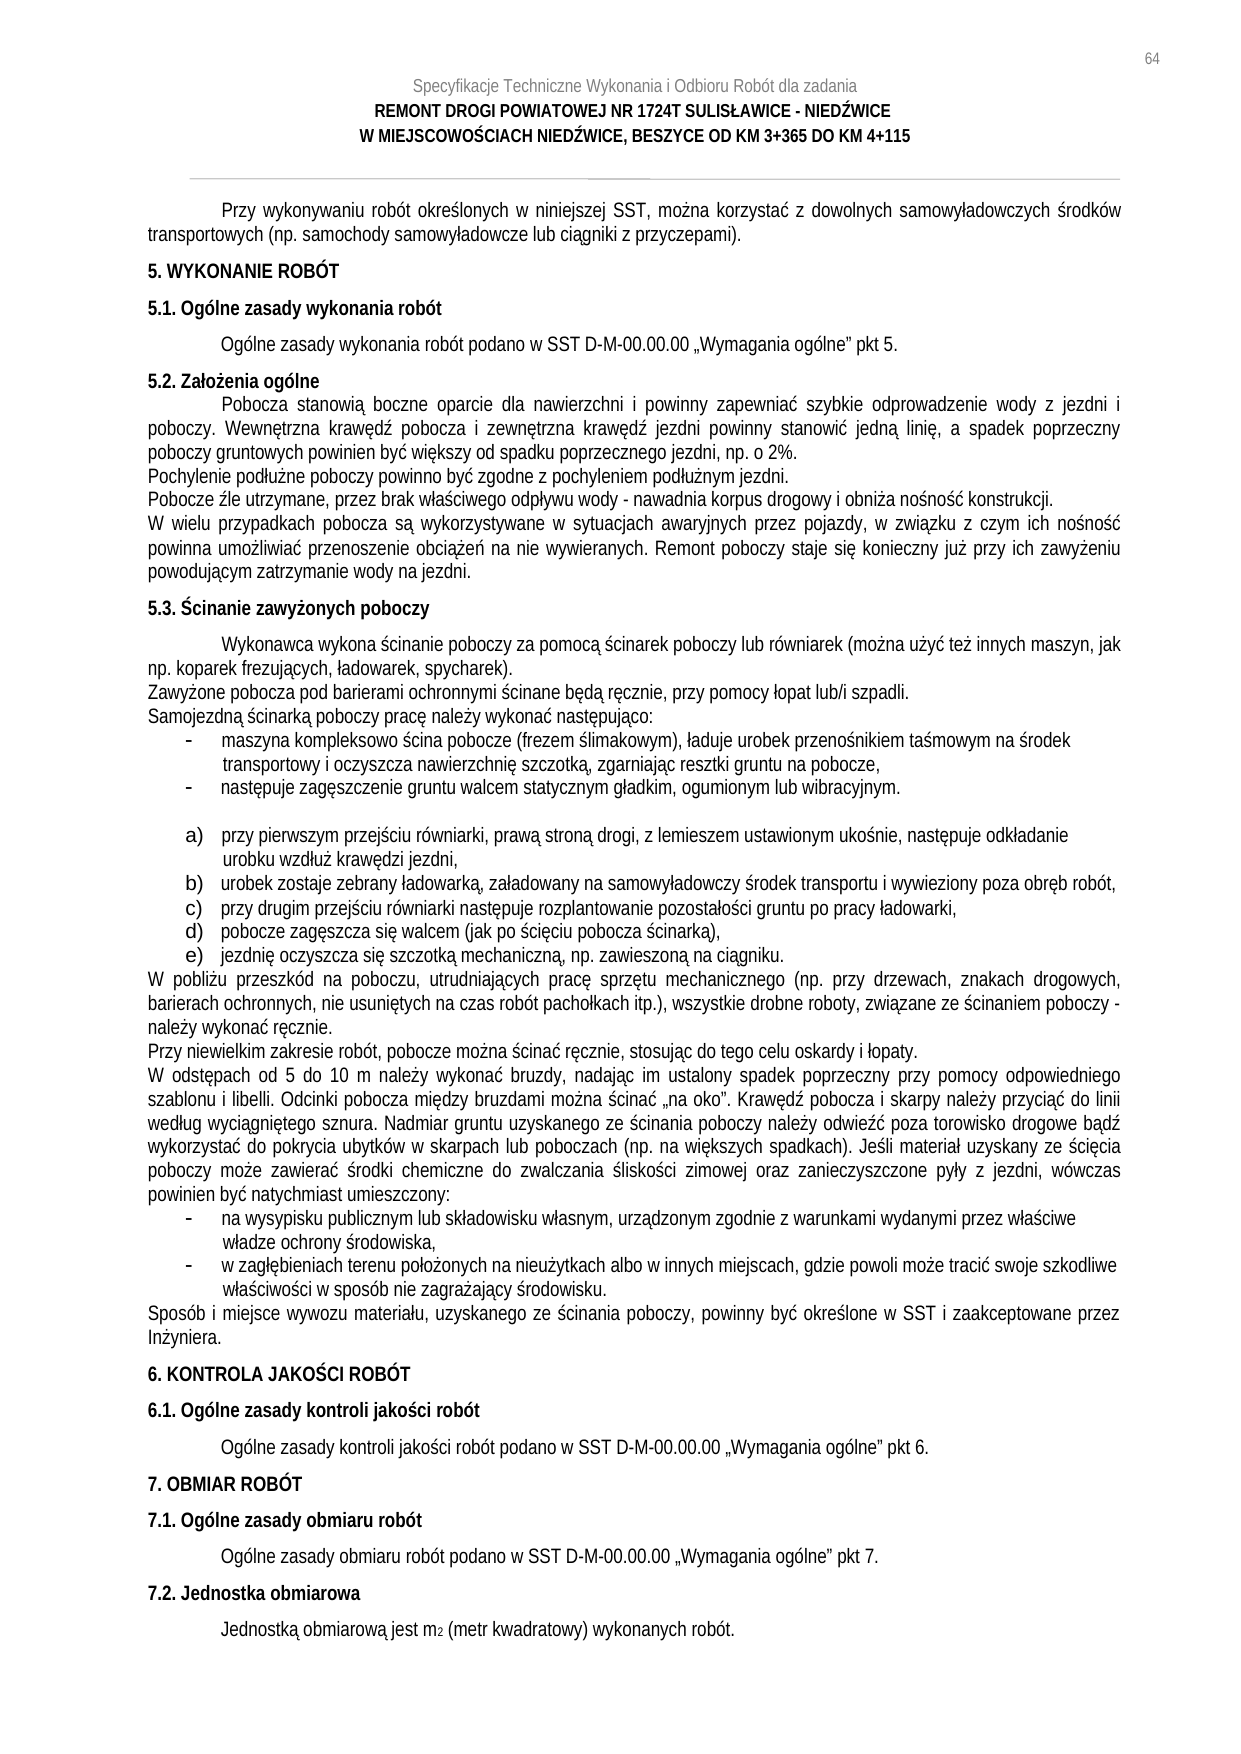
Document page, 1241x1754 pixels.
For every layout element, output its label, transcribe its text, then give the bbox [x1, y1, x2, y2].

text 6.1. Ogólne zasady kontroli jakości robót [148, 1398, 1122, 1422]
list pobocze zagęszcza się walcem (jak po ścięciu pobocza ścinarką), [185, 919, 1122, 943]
text 5.2. Założenia ogólne [148, 368, 1122, 392]
text 7.2. Jednostka obmiarowa [148, 1581, 1122, 1605]
list na wysypisku publicznym lub składowisku własnym, urządzonym zgodnie z warunkami wydanymi przez właściwe władze ochrony środowiska, [185, 1206, 1122, 1253]
text W wielu przypadkach pobocza są wykorzystywane w sytuacjach awaryjnych przez pojazdy, w związku z czym ich nośność powinna umożliwiać przenoszenie obciążeń na nie wywieranych. Remont poboczy staje się konieczny już przy ich zawyżeniu powodującym zatrzymanie wody na jezdni. [148, 512, 1122, 583]
text Samojezdną ścinarką poboczy pracę należy wykonać następująco: [148, 704, 1122, 728]
list przy drugim przejściu równiarki następuje rozplantowanie pozostałości gruntu po pracy ładowarki, [185, 895, 1122, 919]
text Wykonawca wykona ścinanie poboczy za pomocą ścinarek poboczy lub równiarek (można użyć też innych maszyn, jak np. koparek frezujących, ładowarek, spycharek). [148, 633, 1122, 680]
list urobek zostaje zebrany ładowarką, załadowany na samowyładowczy środek transportu i wywieziony poza obręb robót, [185, 871, 1122, 895]
text Ogólne zasady wykonania robót podano w SST D-M-00.00.00 „Wymagania ogólne” pkt 5. [221, 332, 1122, 356]
list przy pierwszym przejściu równiarki, prawą stroną drogi, z lemieszem ustawionym ukośnie, następuje odkładanie urobku wzdłuż krawędzi jezdni, [185, 824, 1122, 871]
text Pobocze źle utrzymane, przez brak właściwego odpływu wody - nawadnia korpus drogowy i obniża nośność konstrukcji. [148, 488, 1122, 511]
text Ogólne zasady obmiaru robót podano w SST D-M-00.00.00 „Wymagania ogólne” pkt 7. [221, 1544, 1122, 1568]
list w zagłębieniach terenu położonych na nieużytkach albo w innych miejscach, gdzie powoli może tracić swoje szkodliwe właściwości w sposób nie zagrażający środowisku. [185, 1254, 1122, 1301]
text W odstępach od 5 do 10 m należy wykonać bruzdy, nadając im ustalony spadek poprzeczny przy pomocy odpowiedniego szablonu i libelli. Odcinki pobocza między bruzdami można ścinać „na oko”. Krawędź pobocza i skarpy należy przyciąć do linii według wyciągniętego sznura. Nadmiar gruntu uzyskanego ze ścinania poboczy należy odwieźć poza torowisko drogowe bądź wykorzystać do pokrycia ubytków w skarpach lub poboczach (np. na większych spadkach). Jeśli materiał uzyskany ze ścięcia poboczy może zawierać środki chemiczne do zwalczania śliskości zimowej oraz zanieczyszczone pyły z jezdni, wówczas powinien być natychmiast umieszczony: [148, 1063, 1122, 1206]
text Przy wykonywaniu robót określonych w niniejszej SST, można korzystać z dowolnych samowyładowczych środków transportowych (np. samochody samowyładowcze lub ciągniki z przyczepami). [148, 199, 1122, 246]
list jezdnię oczyszcza się szczotką mechaniczną, np. zawieszoną na ciągniku. [185, 943, 1122, 967]
text Jednostką obmiarową jest m2 (metr kwadratowy) wykonanych robót. [221, 1617, 1122, 1641]
text Ogólne zasady kontroli jakości robót podano w SST D-M-00.00.00 „Wymagania ogólne” pkt 6. [221, 1435, 1122, 1459]
text W pobliżu przeszkód na poboczu, utrudniających pracę sprzętu mechanicznego (np. przy drzewach, znakach drogowych, barierach ochronnych, nie usuniętych na czas robót pachołkach itp.), wszystkie drobne roboty, związane ze ścinaniem poboczy - należy wykonać ręcznie. [148, 968, 1122, 1039]
text 7.1. Ogólne zasady obmiaru robót [148, 1508, 1122, 1532]
text 5.3. Ścinanie zawyżonych poboczy [148, 596, 1122, 620]
text Zawyżone pobocza pod barierami ochronnymi ścinane będą ręcznie, przy pomocy łopat lub/i szpadli. [148, 680, 1122, 704]
text Sposób i miejsce wywozu materiału, uzyskanego ze ścinania poboczy, powinny być określone w SST i zaakceptowane przez Inżyniera. [148, 1301, 1122, 1349]
list następuje zagęszczenie gruntu walcem statycznym gładkim, ogumionym lub wibracyjnym. [185, 776, 1122, 799]
text 5. WYKONANIE ROBÓT [148, 259, 1122, 283]
text 7. OBMIAR ROBÓT [148, 1471, 1122, 1495]
text 6. KONTROLA JAKOŚCI ROBÓT [148, 1362, 1122, 1386]
text Pochylenie podłużne poboczy powinno być zgodne z pochyleniem podłużnym jezdni. [148, 464, 1122, 488]
list maszyna kompleksowo ścina pobocze (frezem ślimakowym), ładuje urobek przenośnikiem taśmowym na środek transportowy i oczyszcza nawierzchnię szczotką, zgarniając resztki gruntu na pobocze, [185, 728, 1122, 776]
text 5.1. Ogólne zasady wykonania robót [148, 296, 1122, 319]
text Przy niewielkim zakresie robót, pobocze można ścinać ręcznie, stosując do tego celu oskardy i łopaty. [148, 1039, 1122, 1063]
text Pobocza stanowią boczne oparcie dla nawierzchni i powinny zapewniać szybkie odprowadzenie wody z jezdni i poboczy. Wewnętrzna krawędź pobocza i zewnętrzna krawędź jezdni powinny stanowić jedną linię, a spadek poprzeczny poboczy gruntowych powinien być większy od spadku poprzecznego jezdni, np. o 2%. [148, 392, 1122, 464]
